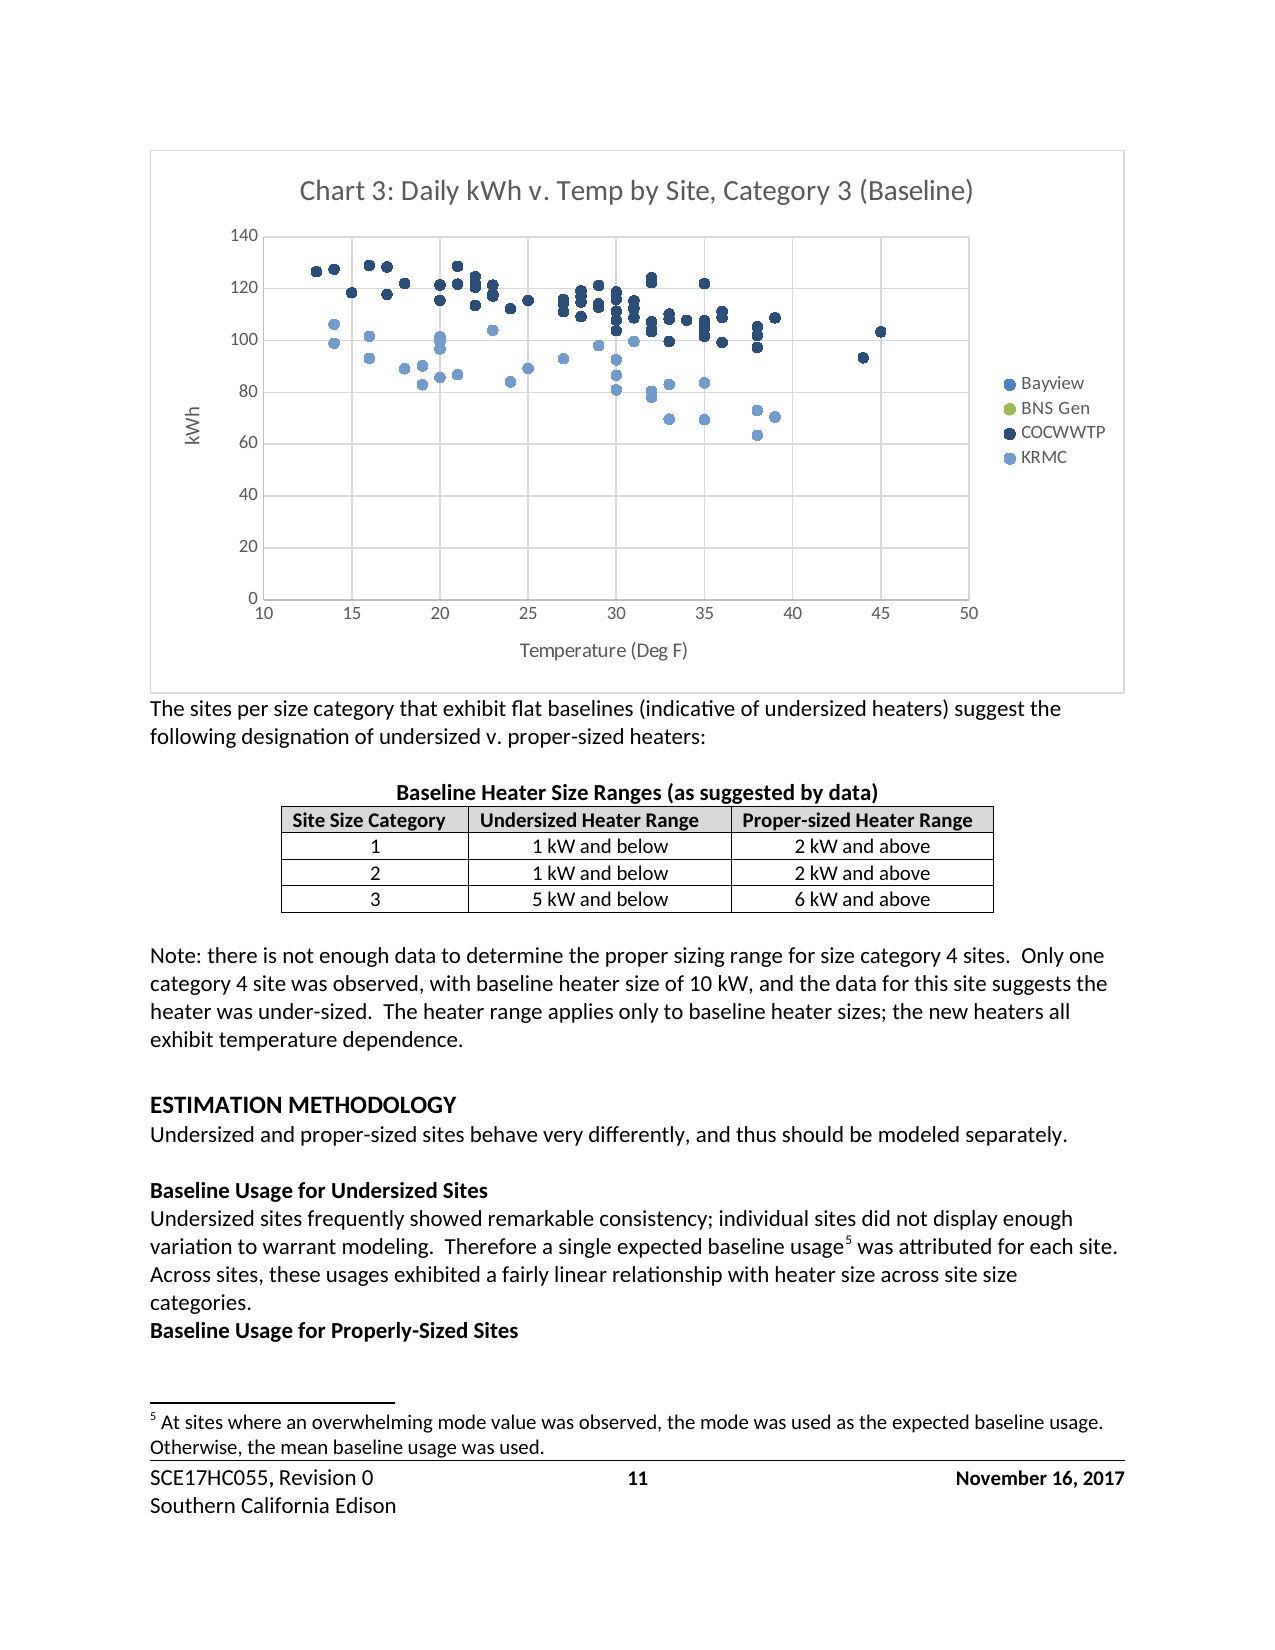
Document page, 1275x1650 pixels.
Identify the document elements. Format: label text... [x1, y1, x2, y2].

table_cell 1 kW and below [469, 860, 731, 885]
table_cell 1 kW and below [469, 833, 731, 859]
table_cell 5 kW and below [469, 886, 731, 912]
table_cell 1 [282, 833, 468, 859]
table_cell 2 [282, 860, 468, 885]
table_cell 3 [282, 886, 468, 912]
text Undersized and proper-sized sites behave very differently, and thus should be modeled separately. [150, 1120, 1125, 1148]
table_cell 2 kW and above [732, 860, 993, 885]
text Baseline Usage for Properly-Sized Sites [150, 1316, 1125, 1344]
table_header Proper-sized Heater Range [732, 807, 993, 832]
text Undersized sites frequently showed remarkable consistency; individual sites did not display enough variation to warrant modeling. Therefore a single expected baseline usage was attributed for each site. Across sites, these usages exhibited a fairly linear relationship with heater size across site size categories. [150, 1204, 1125, 1316]
table_cell 2 kW and above [732, 833, 993, 859]
table_header Undersized Heater Range [469, 807, 731, 832]
text Baseline Heater Size Ranges (as suggested by data) [150, 778, 1125, 806]
text The sites per size category that exhibit flat baselines (indicative of undersized heaters) suggest the following designation of undersized v. proper-sized heaters: [150, 694, 1125, 750]
text Baseline Usage for Undersized Sites [150, 1176, 1125, 1204]
table_header Site Size Category [282, 807, 468, 832]
text Note: there is not enough data to determine the proper sizing range for size category 4 sites. Only one category 4 site was observed, with baseline heater size of 10 kW, and the data for this site suggests the heater was under-sized. The heater range applies only to baseline heater sizes; the new heaters all exhibit temperature dependence. [150, 941, 1125, 1053]
table_cell 6 kW and above [732, 886, 993, 912]
text ESTIMATION METHODOLOGY [150, 1089, 1125, 1120]
